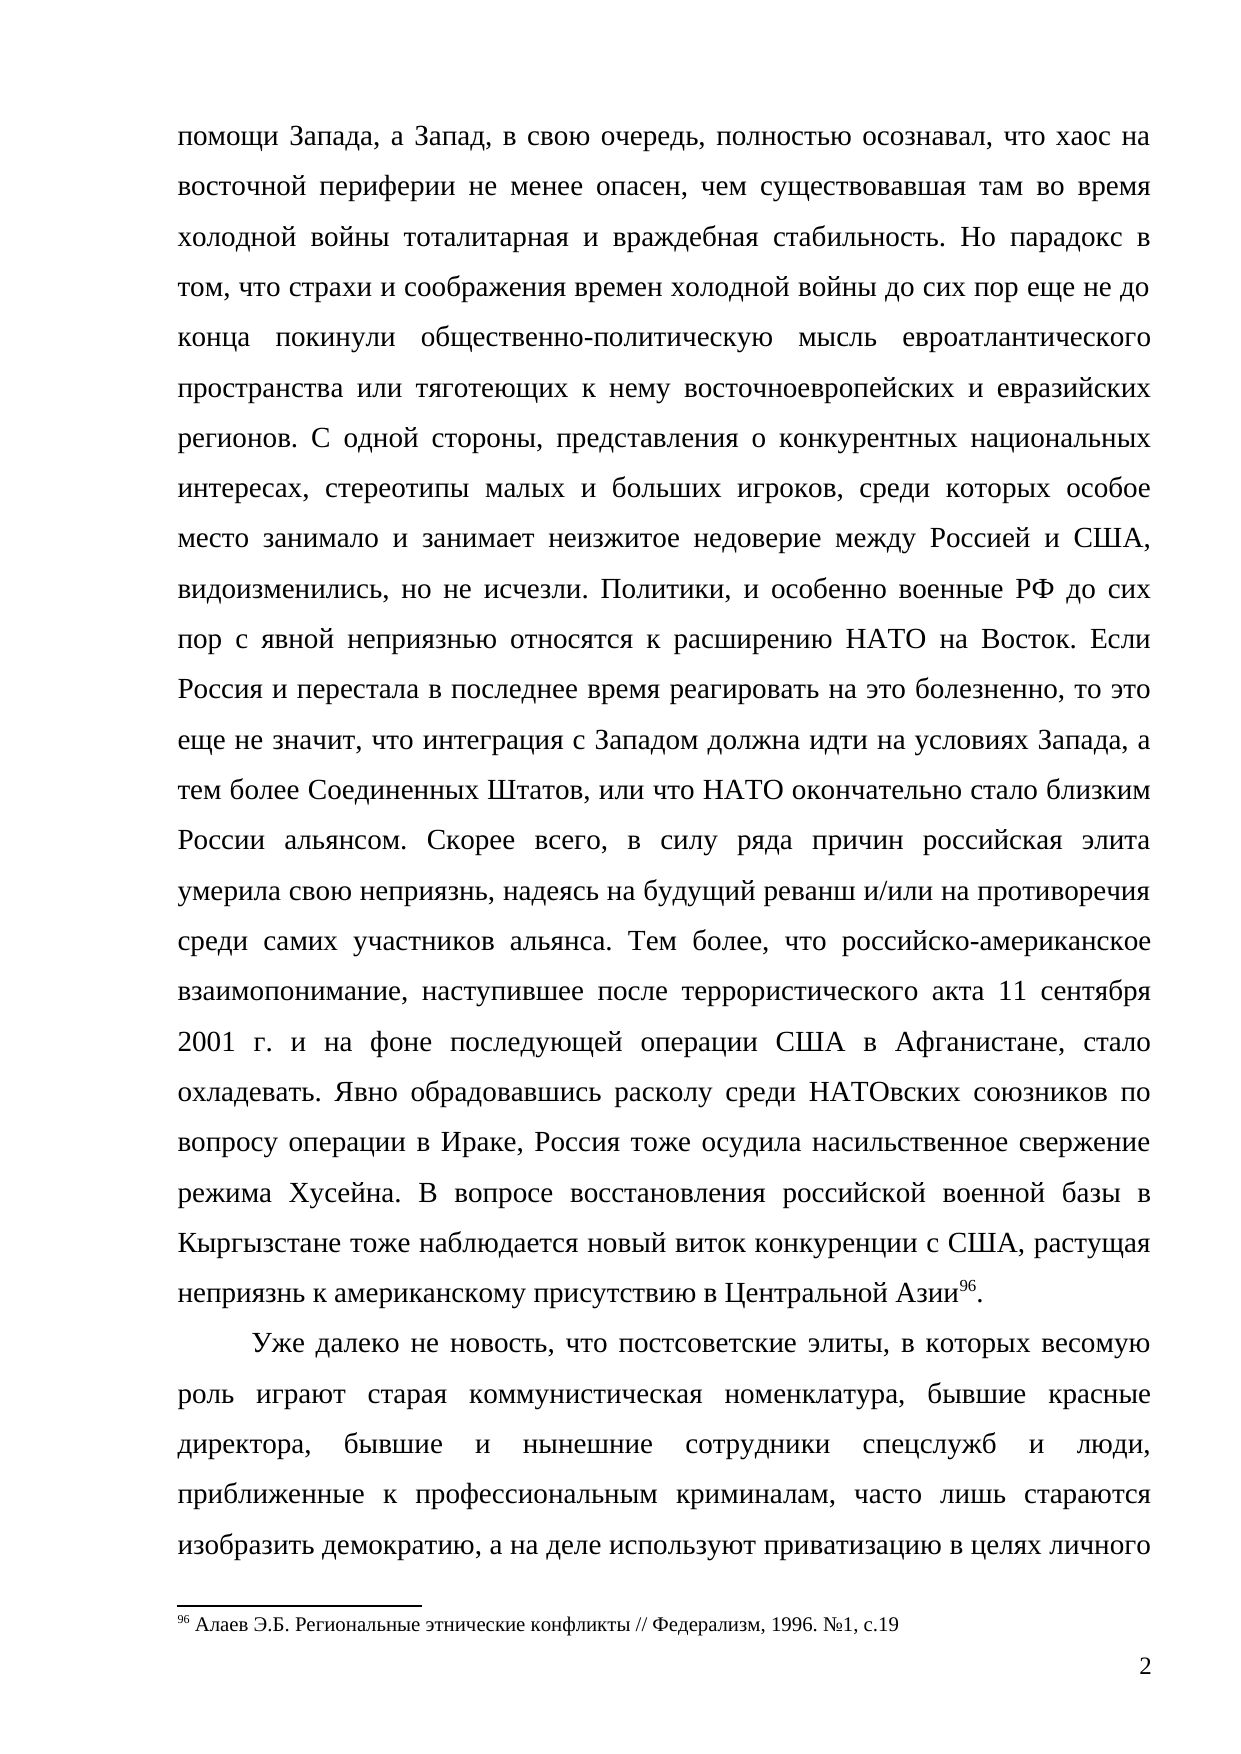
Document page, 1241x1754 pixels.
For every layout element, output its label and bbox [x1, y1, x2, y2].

text [177, 118, 1152, 1309]
text [177, 1326, 1152, 1560]
